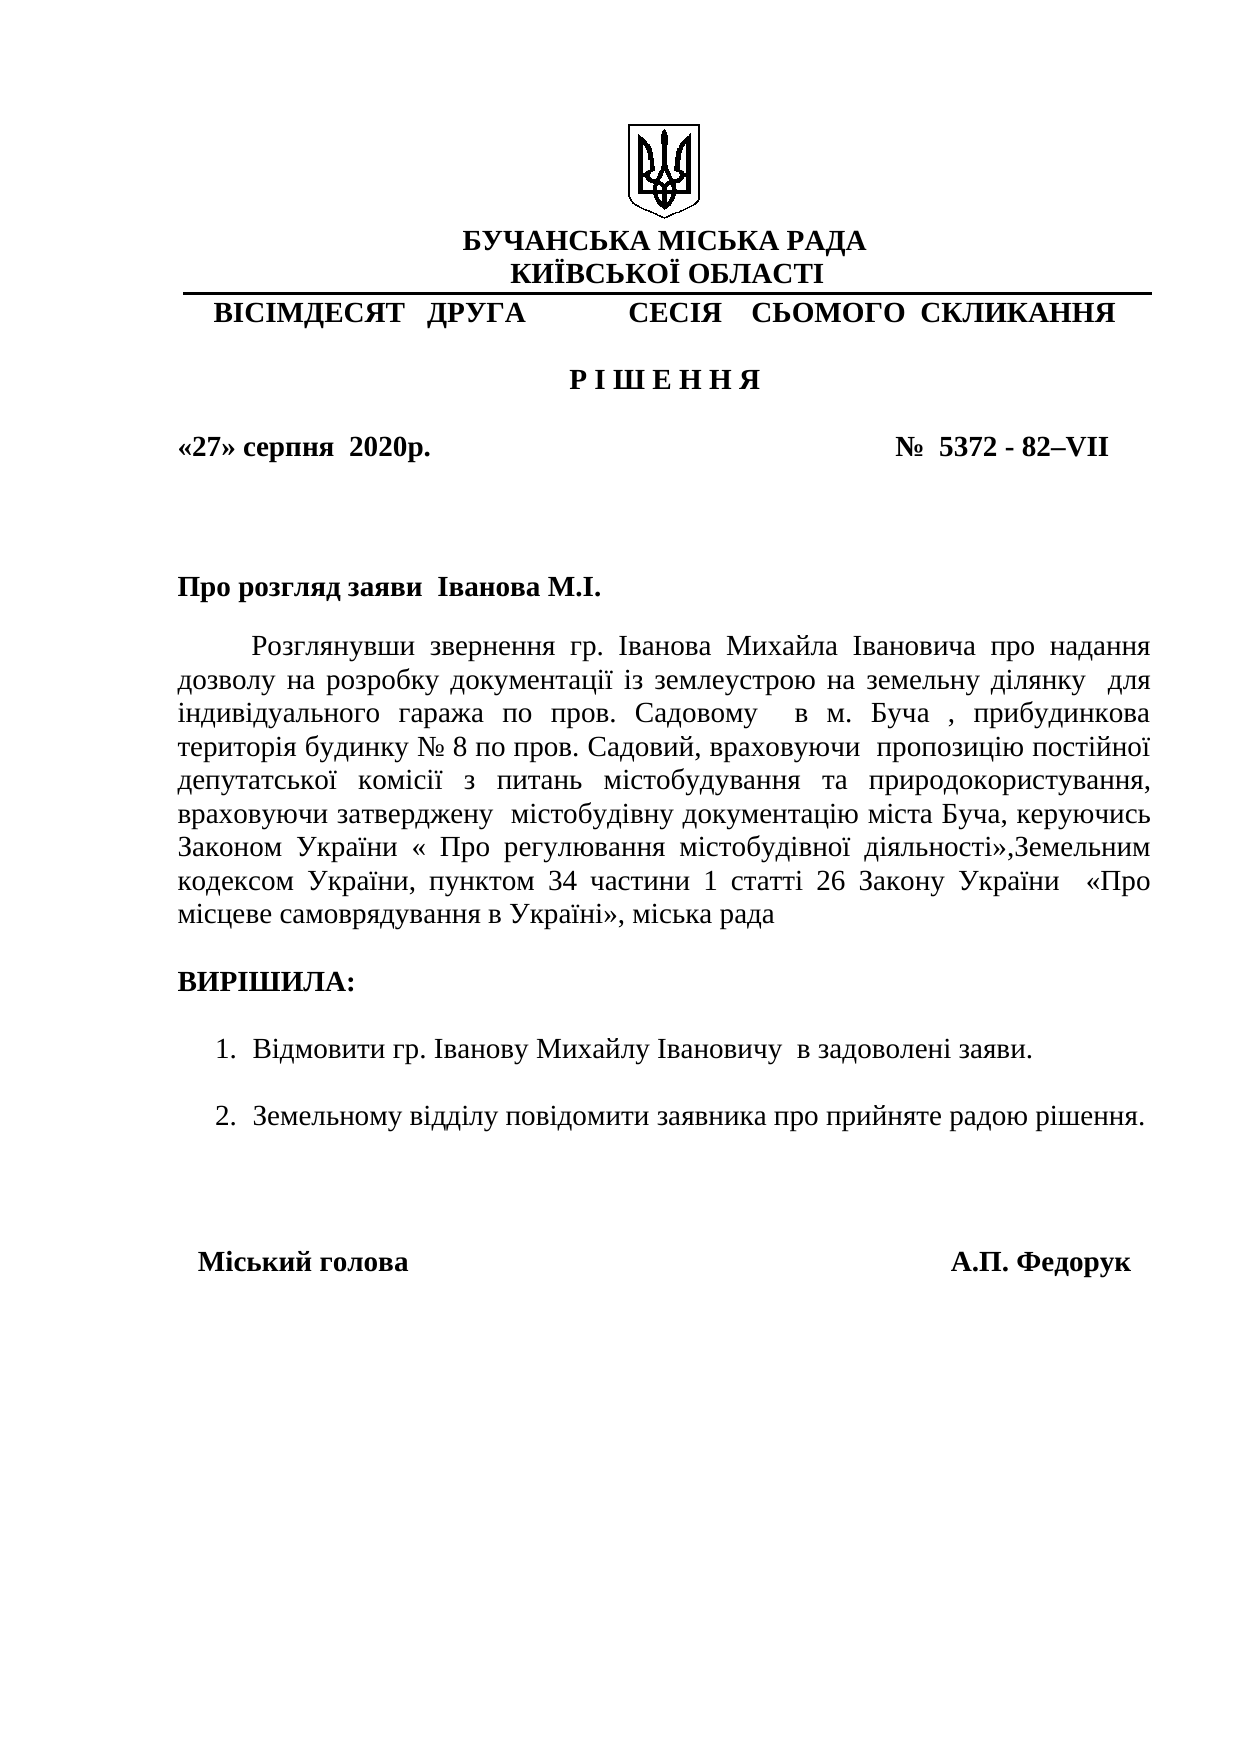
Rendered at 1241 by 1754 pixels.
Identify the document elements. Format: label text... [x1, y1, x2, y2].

text «27» серпня 2020р. № 5372 - 82–VІІ [177, 429, 1152, 463]
text БУЧАНСЬКА МІСЬКА РАДА [177, 223, 1152, 256]
text Розглянувши звернення гр. Іванова Михайла Івановича про надання дозволу на розробку документації із землеустрою на земельну ділянку для індивідуального гаража по пров. Садовому в м. Буча , прибудинкова територія будинку № 8 по пров. Садовий, враховуючи пропозицію постійної депутатської комісії з питань містобудування та природокористування, враховуючи затверджену містобудівну документацію міста Буча, керуючись Законом України « Про регулювання містобудівної діяльності»,Земельним кодексом України, пунктом 34 частини 1 статті 26 Закону України «Про місцеве самоврядування в Україні», міська рада [177, 628, 1152, 930]
text Про розгляд заяви Іванова М.І. [177, 569, 1152, 602]
text Міський голова А.П. Федорук [177, 1244, 1152, 1277]
list Відмовити гр. Іванову Михайлу Івановичу в задоволені заяви. [215, 1031, 1152, 1064]
text ВИРІШИЛА: [177, 964, 1152, 997]
list Земельному відділу повідомити заявника про прийняте радою рішення. [215, 1098, 1152, 1131]
text КИЇВСЬКОЇ ОБЛАСТІ [183, 256, 1152, 292]
text Р І Ш Е Н Н Я [177, 362, 1152, 396]
text ВІСІМДЕСЯТ ДРУГА СЕСІЯ СЬОМОГО СКЛИКАННЯ [177, 295, 1152, 329]
